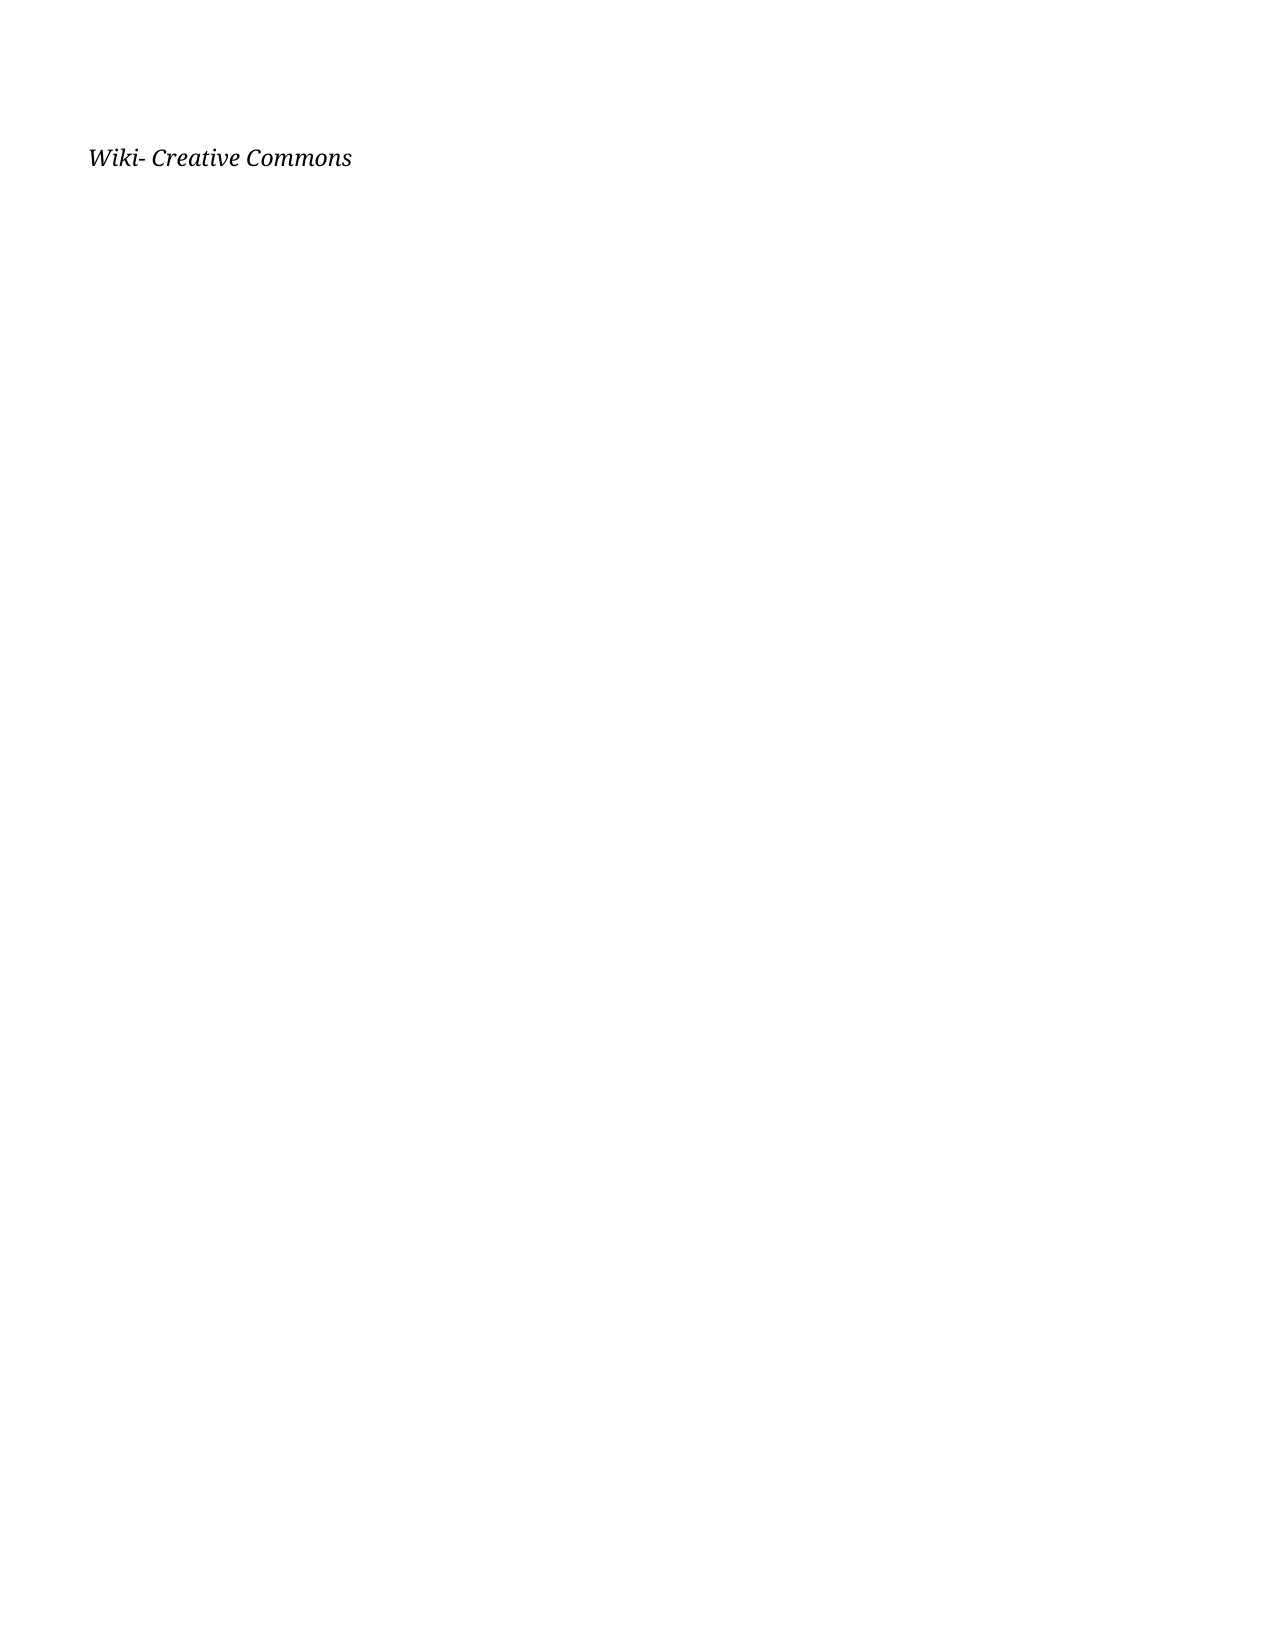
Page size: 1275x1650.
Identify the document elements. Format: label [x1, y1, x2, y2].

text [87, 142, 1093, 172]
